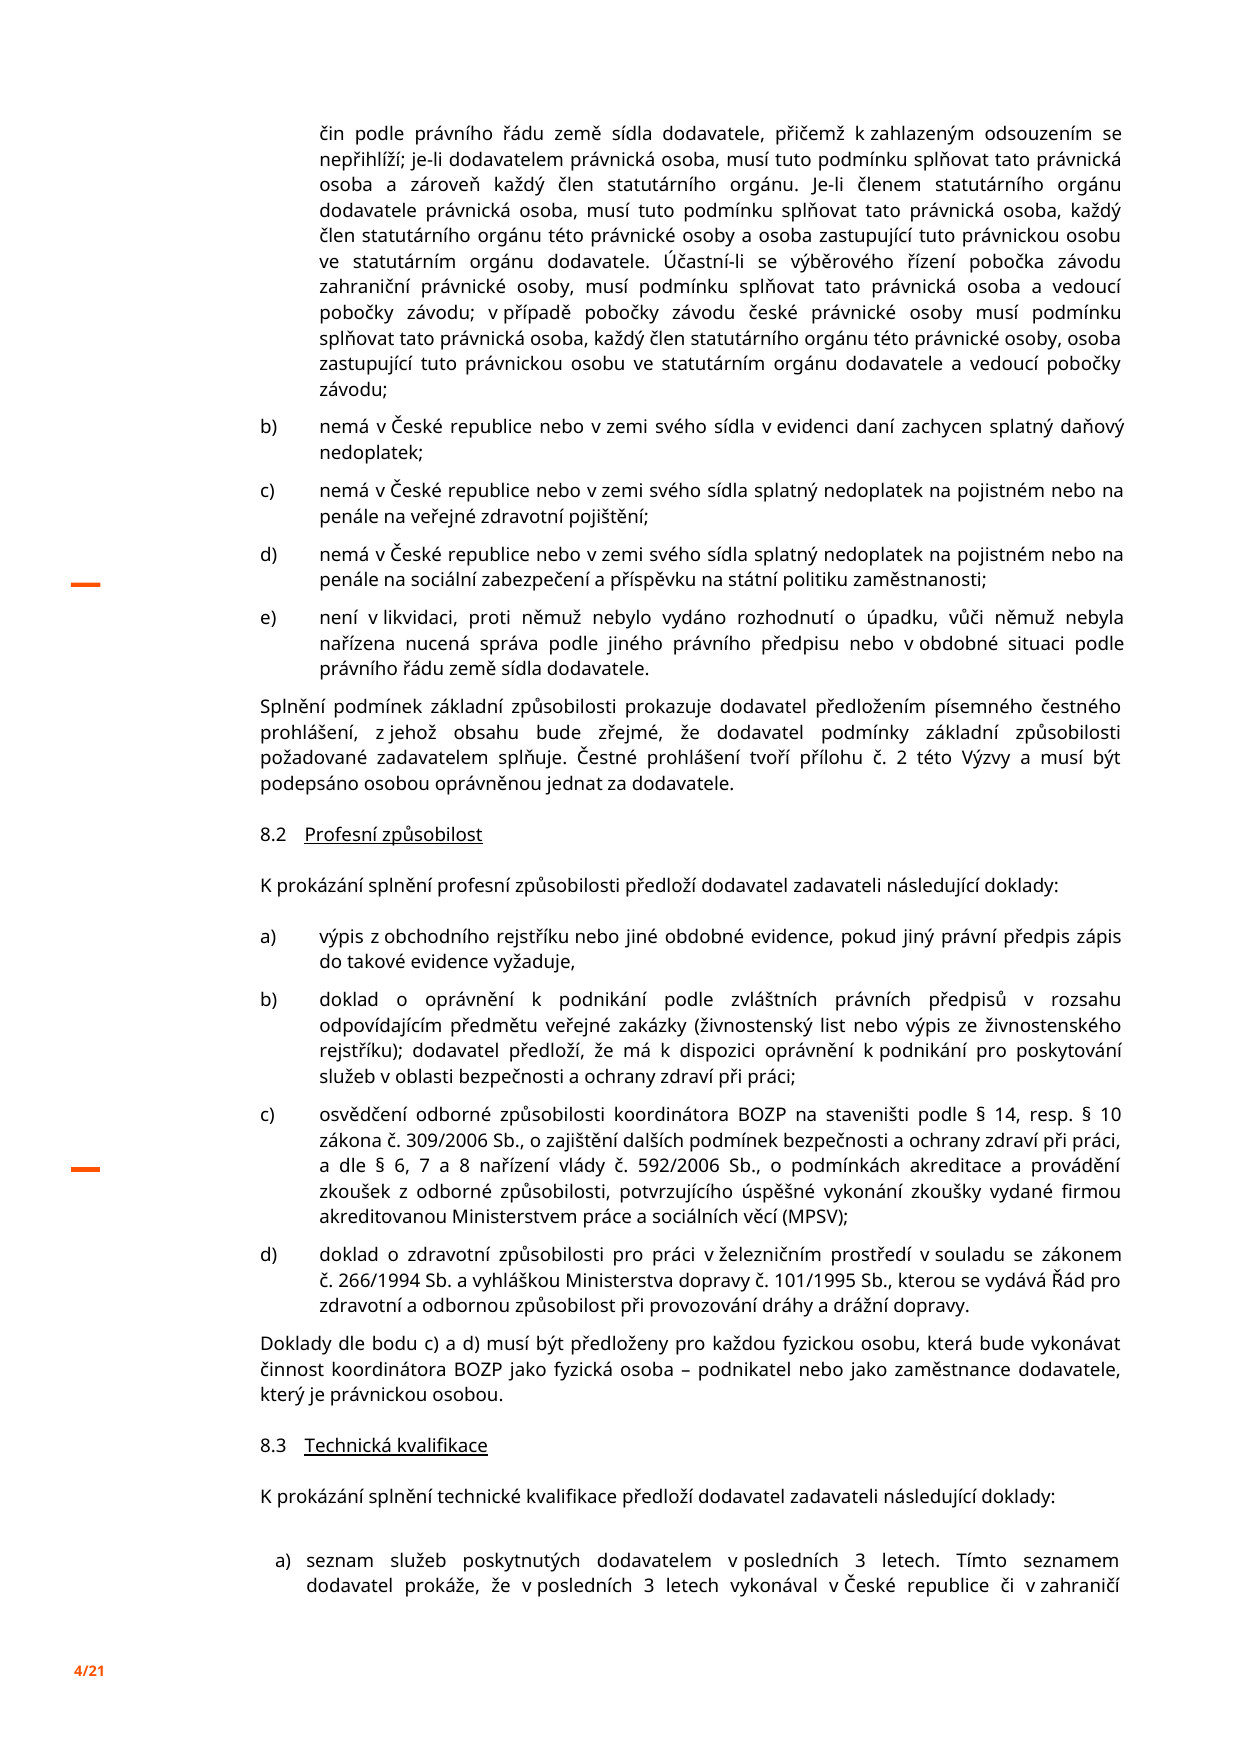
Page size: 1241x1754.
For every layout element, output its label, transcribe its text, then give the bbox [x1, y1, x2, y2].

text b) doklad o oprávnění k podnikání podle zvláštních právních předpisů v rozsahu odpovídajícím předmětu veřejné zakázky (živnostenský list nebo výpis ze živnostenského rejstříku); dodavatel předloží, že má k dispozici oprávnění k podnikání pro poskytování služeb v oblasti bezpečnosti a ochrany zdraví při práci; [260, 987, 1122, 1089]
text c) nemá v České republice nebo v zemi svého sídla splatný nedoplatek na pojistném nebo na penále na veřejné zdravotní pojištění; [260, 477, 1124, 528]
list Technická kvalifikace [260, 1433, 1122, 1458]
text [260, 121, 1122, 401]
text K prokázání splnění profesní způsobilosti předloží dodavatel zadavateli následující doklady: [260, 872, 1122, 898]
text e) není v likvidaci, proti němuž nebylo vydáno rozhodnutí o úpadku, vůči němuž nebyla nařízena nucená správa podle jiného právního předpisu nebo v obdobné situaci podle právního řádu země sídla dodavatele. [260, 604, 1124, 681]
text Doklady dle bodu c) a d) musí být předloženy pro každou fyzickou osobu, která bude vykonávat činnost koordinátora BOZP jako fyzická osoba – podnikatel nebo jako zaměstnance dodavatele, který je právnickou osobou. [260, 1331, 1122, 1407]
list Profesní způsobilost [260, 821, 1122, 847]
text c) osvědčení odborné způsobilosti koordinátora BOZP na staveništi podle § 14, resp. § 10 zákona č. 309/2006 Sb., o zajištění dalších podmínek bezpečnosti a ochrany zdraví při práci, a dle § 6, 7 a 8 nařízení vlády č. 592/2006 Sb., o podmínkách akreditace a provádění zkoušek z odborné způsobilosti, potvrzujícího úspěšné vykonání zkoušky vydané firmou akreditovanou Ministerstvem práce a sociálních věcí (MPSV); [260, 1101, 1122, 1229]
text d) nemá v České republice nebo v zemi svého sídla splatný nedoplatek na pojistném nebo na penále na sociální zabezpečení a příspěvku na státní politiku zaměstnanosti; [260, 541, 1124, 592]
text d) doklad o zdravotní způsobilosti pro práci v železničním prostředí v souladu se zákonem č. 266/1994 Sb. a vyhláškou Ministerstva dopravy č. 101/1995 Sb., kterou se vydává Řád pro zdravotní a odbornou způsobilost při provozování dráhy a drážní dopravy. [260, 1241, 1122, 1318]
text K prokázání splnění technické kvalifikace předloží dodavatel zadavateli následující doklady: [260, 1484, 1122, 1509]
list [275, 1547, 1120, 1598]
text b) nemá v České republice nebo v zemi svého sídla v evidenci daní zachycen splatný daňový nedoplatek; [260, 414, 1124, 465]
text Splnění podmínek základní způsobilosti prokazuje dodavatel předložením písemného čestného prohlášení, z jehož obsahu bude zřejmé, že dodavatel podmínky základní způsobilosti požadované zadavatelem splňuje. Čestné prohlášení tvoří přílohu č. 2 této Výzvy a musí být podepsáno osobou oprávněnou jednat za dodavatele. [260, 693, 1122, 796]
text a) výpis z obchodního rejstříku nebo jiné obdobné evidence, pokud jiný právní předpis zápis do takové evidence vyžaduje, [260, 923, 1122, 974]
